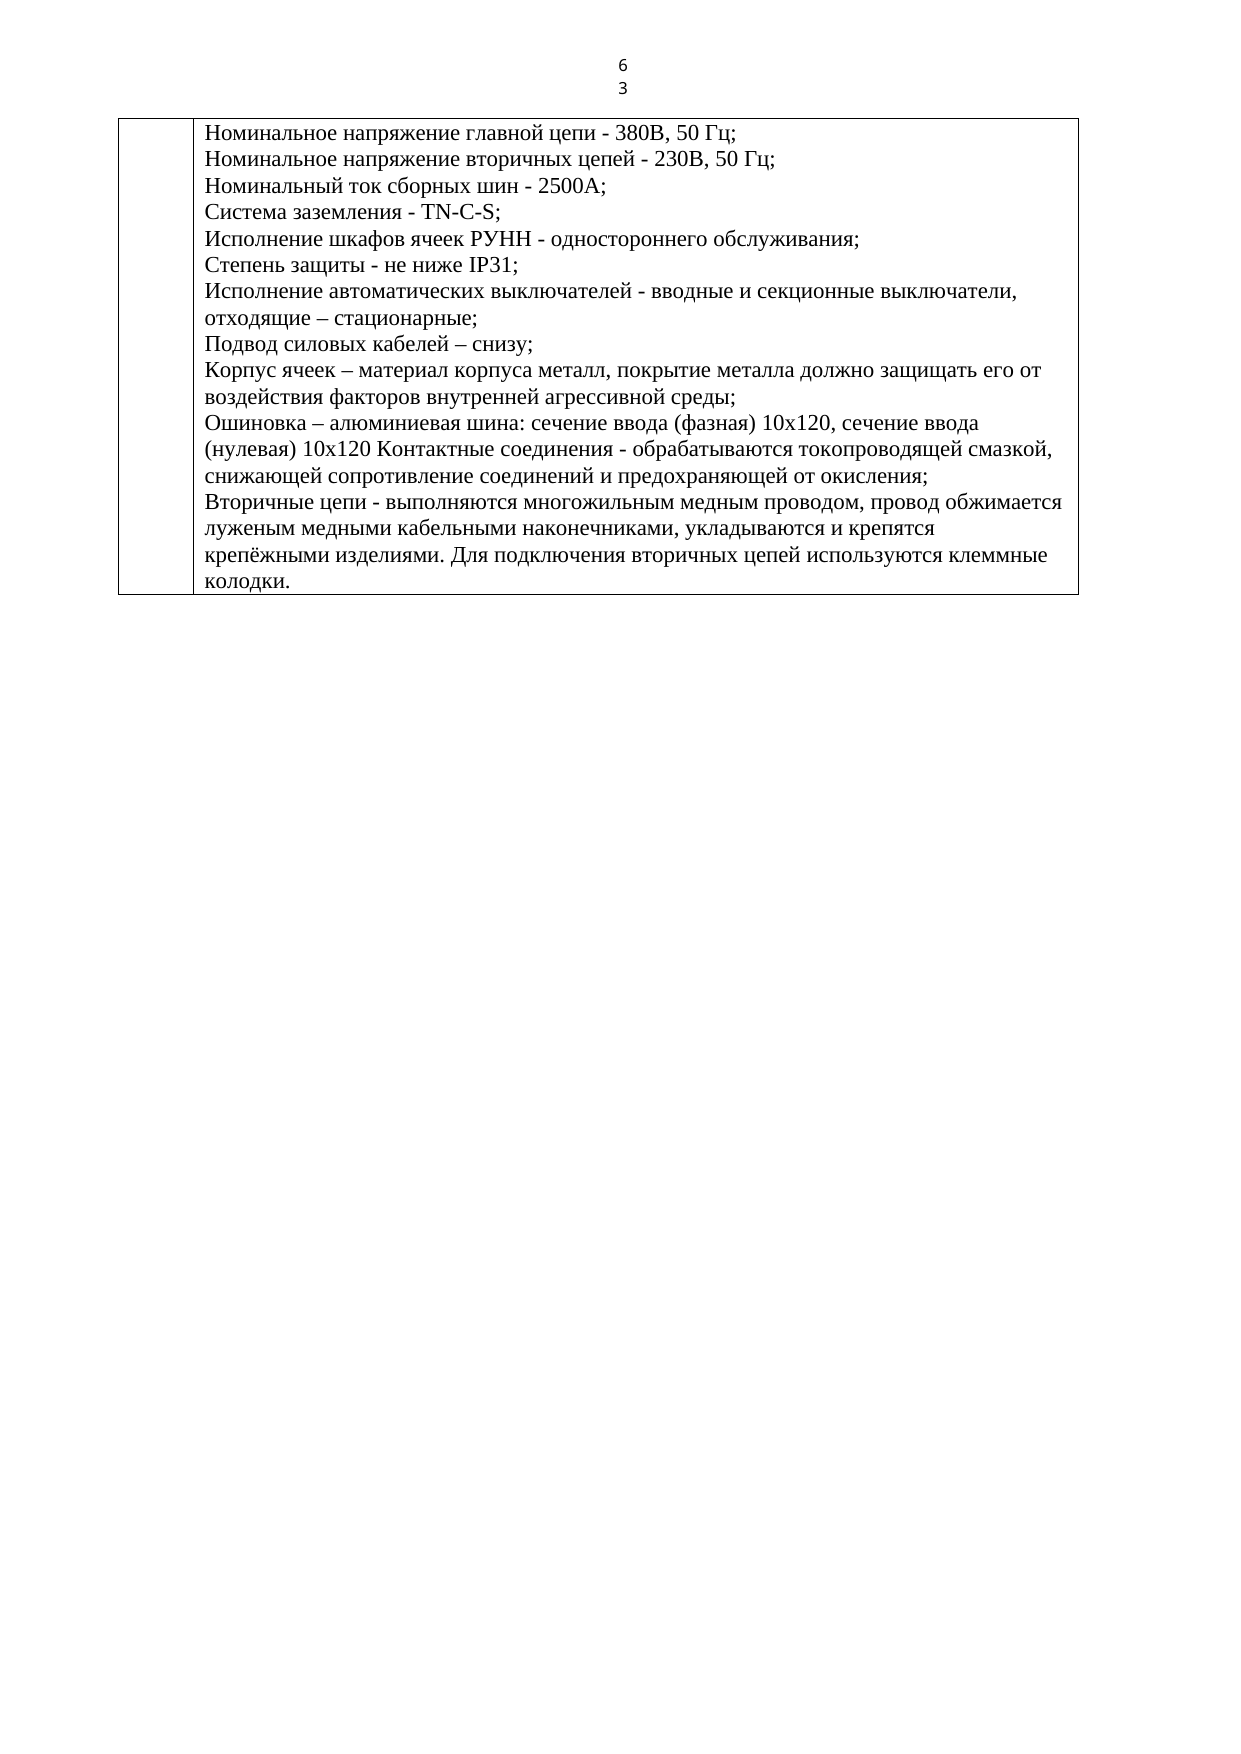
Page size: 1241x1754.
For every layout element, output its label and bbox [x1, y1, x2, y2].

table_cell [194, 119, 1078, 593]
table_cell [119, 119, 193, 593]
